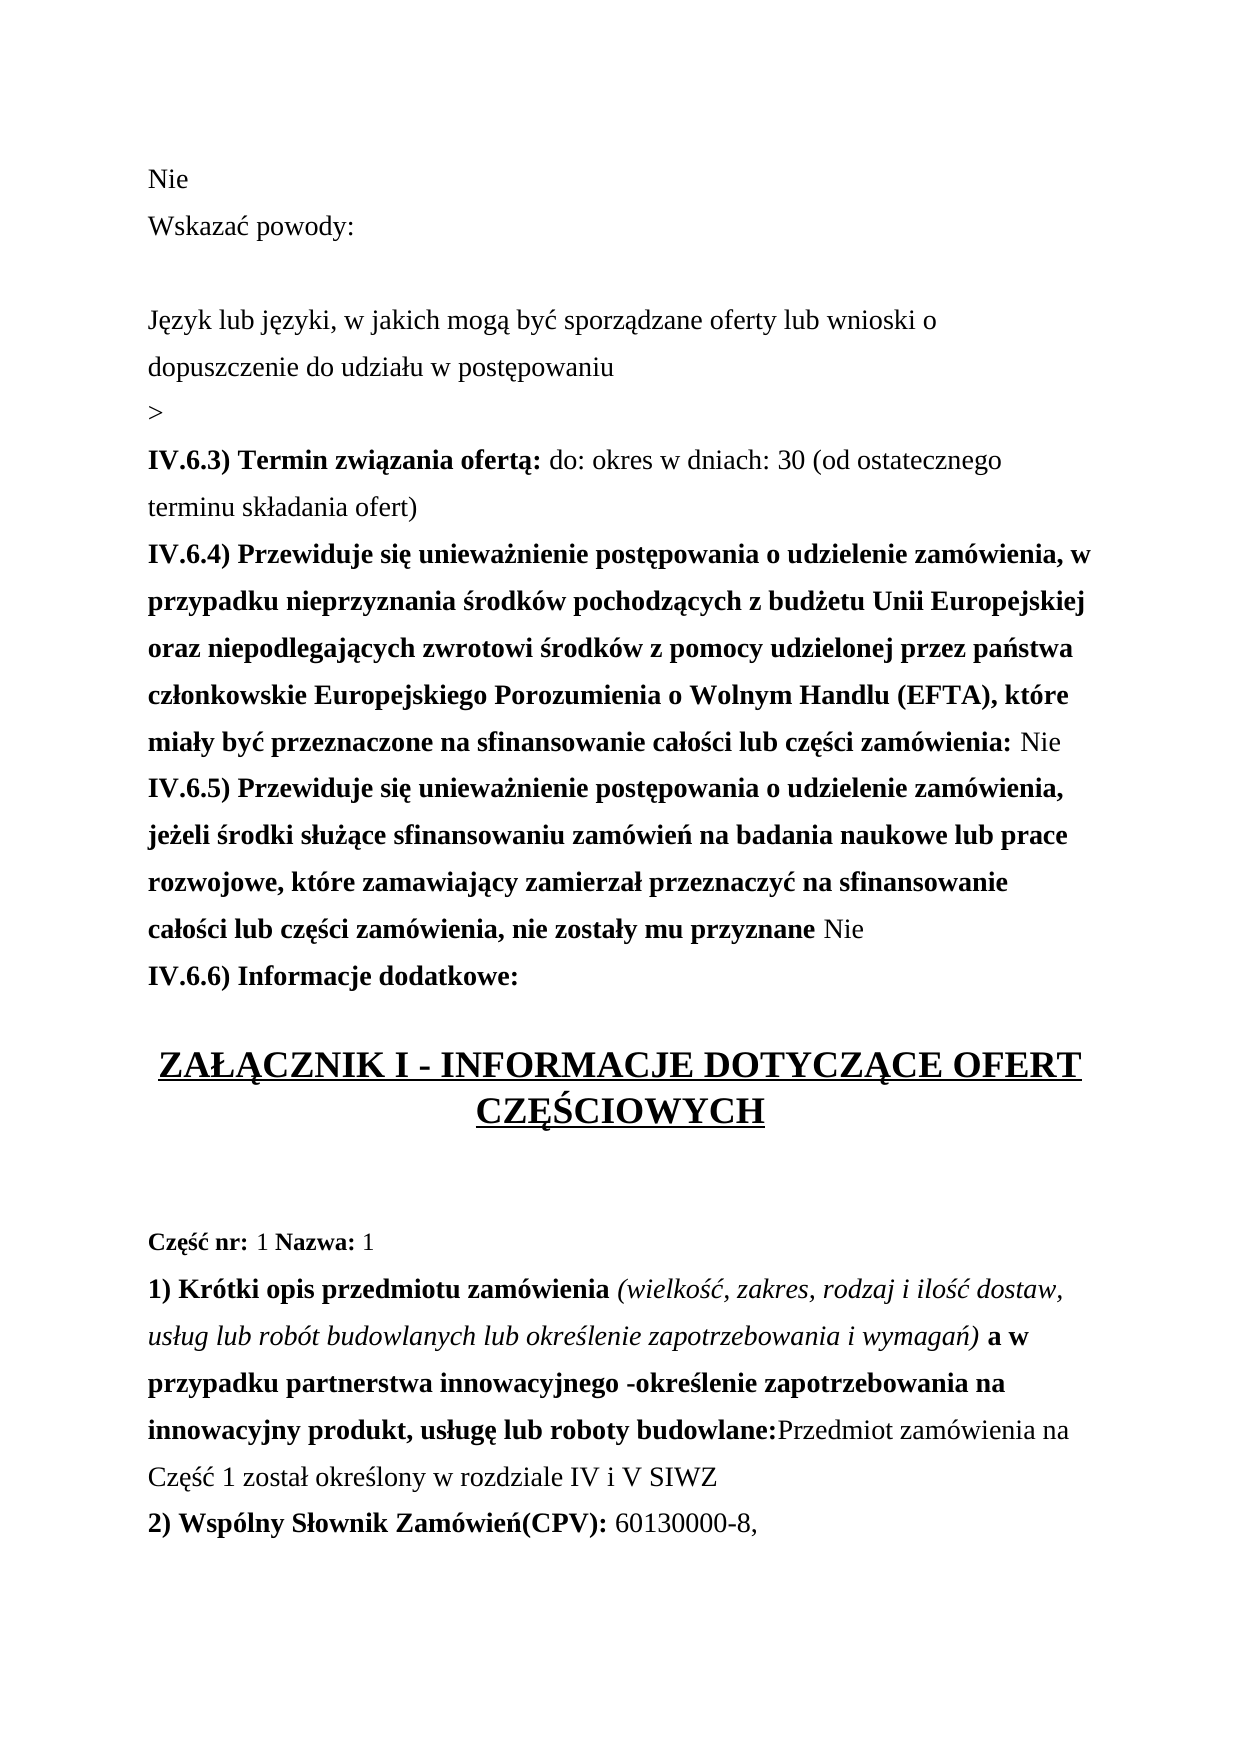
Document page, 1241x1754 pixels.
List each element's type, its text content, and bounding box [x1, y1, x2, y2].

table_header Część nr: [146, 1226, 254, 1258]
table_header 1 [360, 1226, 381, 1258]
text ZAŁĄCZNIK I - INFORMACJE DOTYCZĄCE OFERT CZĘŚCIOWYCH [148, 1038, 1093, 1132]
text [148, 148, 1093, 1038]
table_header Nazwa: [273, 1226, 360, 1258]
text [148, 1258, 1093, 1586]
table_header 1 [255, 1226, 273, 1258]
